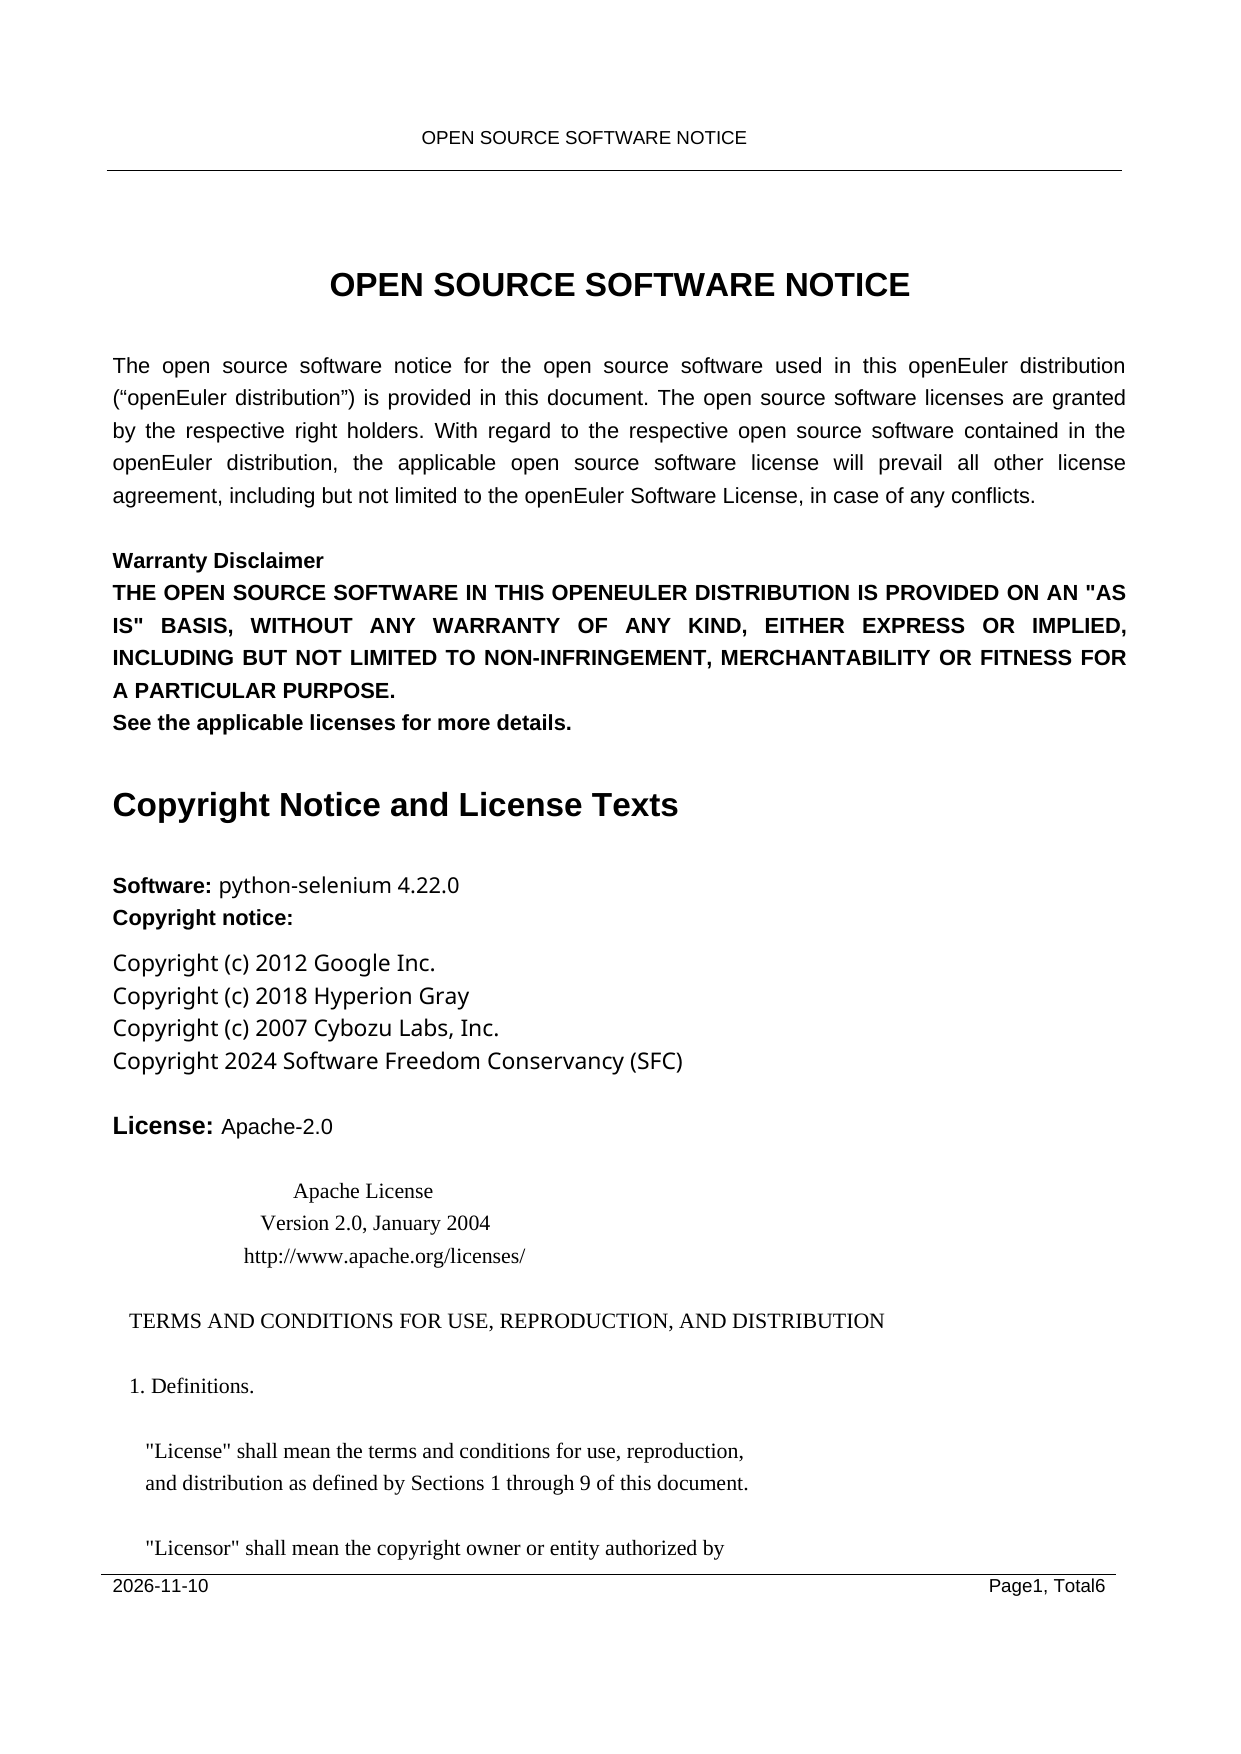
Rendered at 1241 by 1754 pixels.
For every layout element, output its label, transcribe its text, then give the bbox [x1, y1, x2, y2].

text Copyright notice: [112, 901, 1128, 934]
text THE OPEN SOURCE SOFTWARE IN THIS OPENEULER DISTRIBUTION IS PROVIDED ON AN "AS IS" BASIS, WITHOUT ANY WARRANTY OF ANY KIND, EITHER EXPRESS OR IMPLIED, INCLUDING BUT NOT LIMITED TO NON-INFRINGEMENT, MERCHANTABILITY OR FITNESS FOR A PARTICULAR PURPOSE. See the applicable licenses for more details. [112, 576, 1128, 739]
text Copyright (c) 2012 Google Inc. Copyright (c) 2018 Hyperion Gray Copyright (c) 2007 Cybozu Labs, Inc. Copyright 2024 Software Freedom Conservancy (SFC) [112, 947, 1128, 1109]
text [112, 1142, 1128, 1564]
text Copyright Notice and License Texts [112, 771, 1128, 836]
text Warranty Disclaimer [112, 544, 1128, 576]
title Software: python-selenium 4.22.0 [112, 869, 1128, 901]
text The open source software notice for the open source software used in this openEuler distribution (“openEuler distribution”) is provided in this document. The open source software licenses are granted by the respective right holders. With regard to the respective open source software contained in the openEuler distribution, the applicable open source software license will prevail all other license agreement, including but not limited to the openEuler Software License, in case of any conflicts. [112, 349, 1128, 511]
text License: Apache-2.0 [112, 1109, 1128, 1142]
text OPEN SOURCE SOFTWARE NOTICE [112, 251, 1128, 316]
